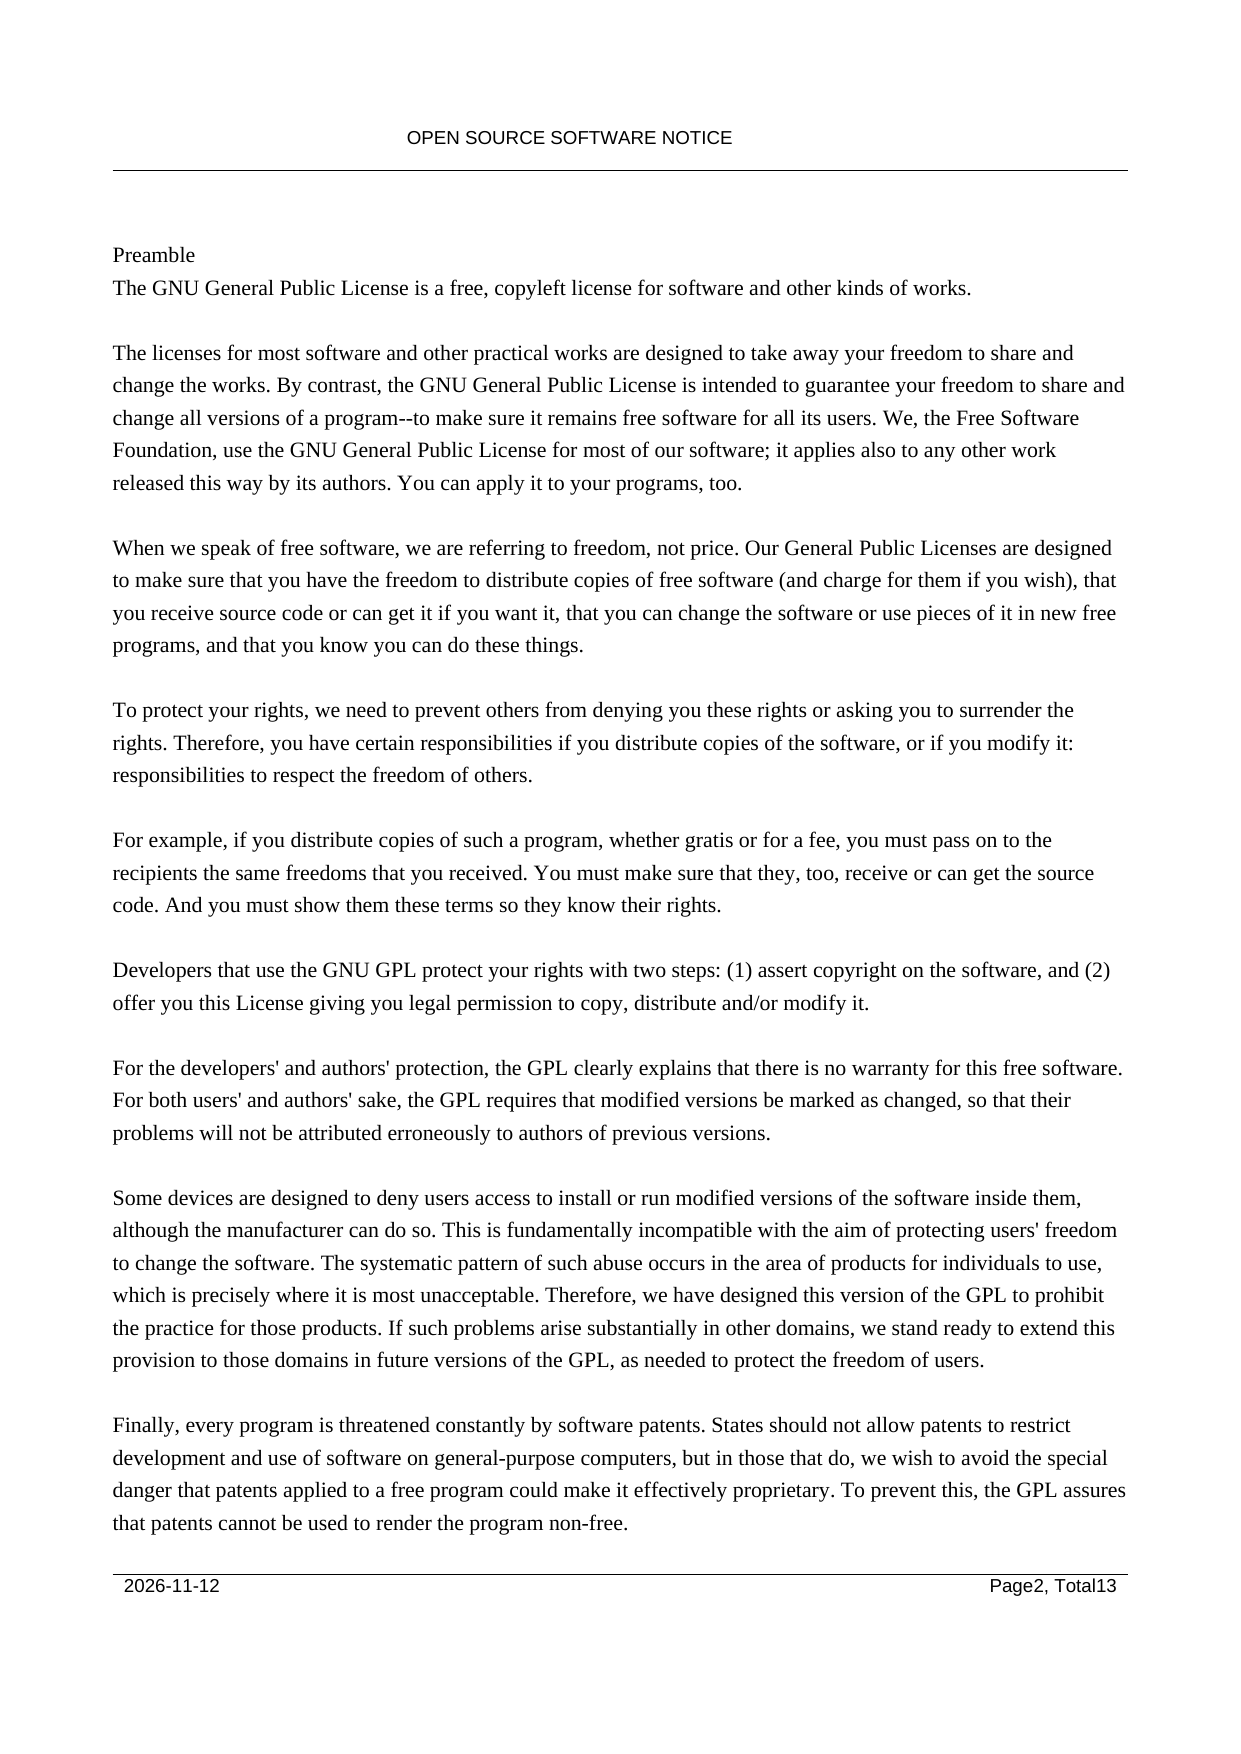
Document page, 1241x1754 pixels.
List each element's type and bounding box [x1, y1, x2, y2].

text [112, 206, 1128, 1539]
